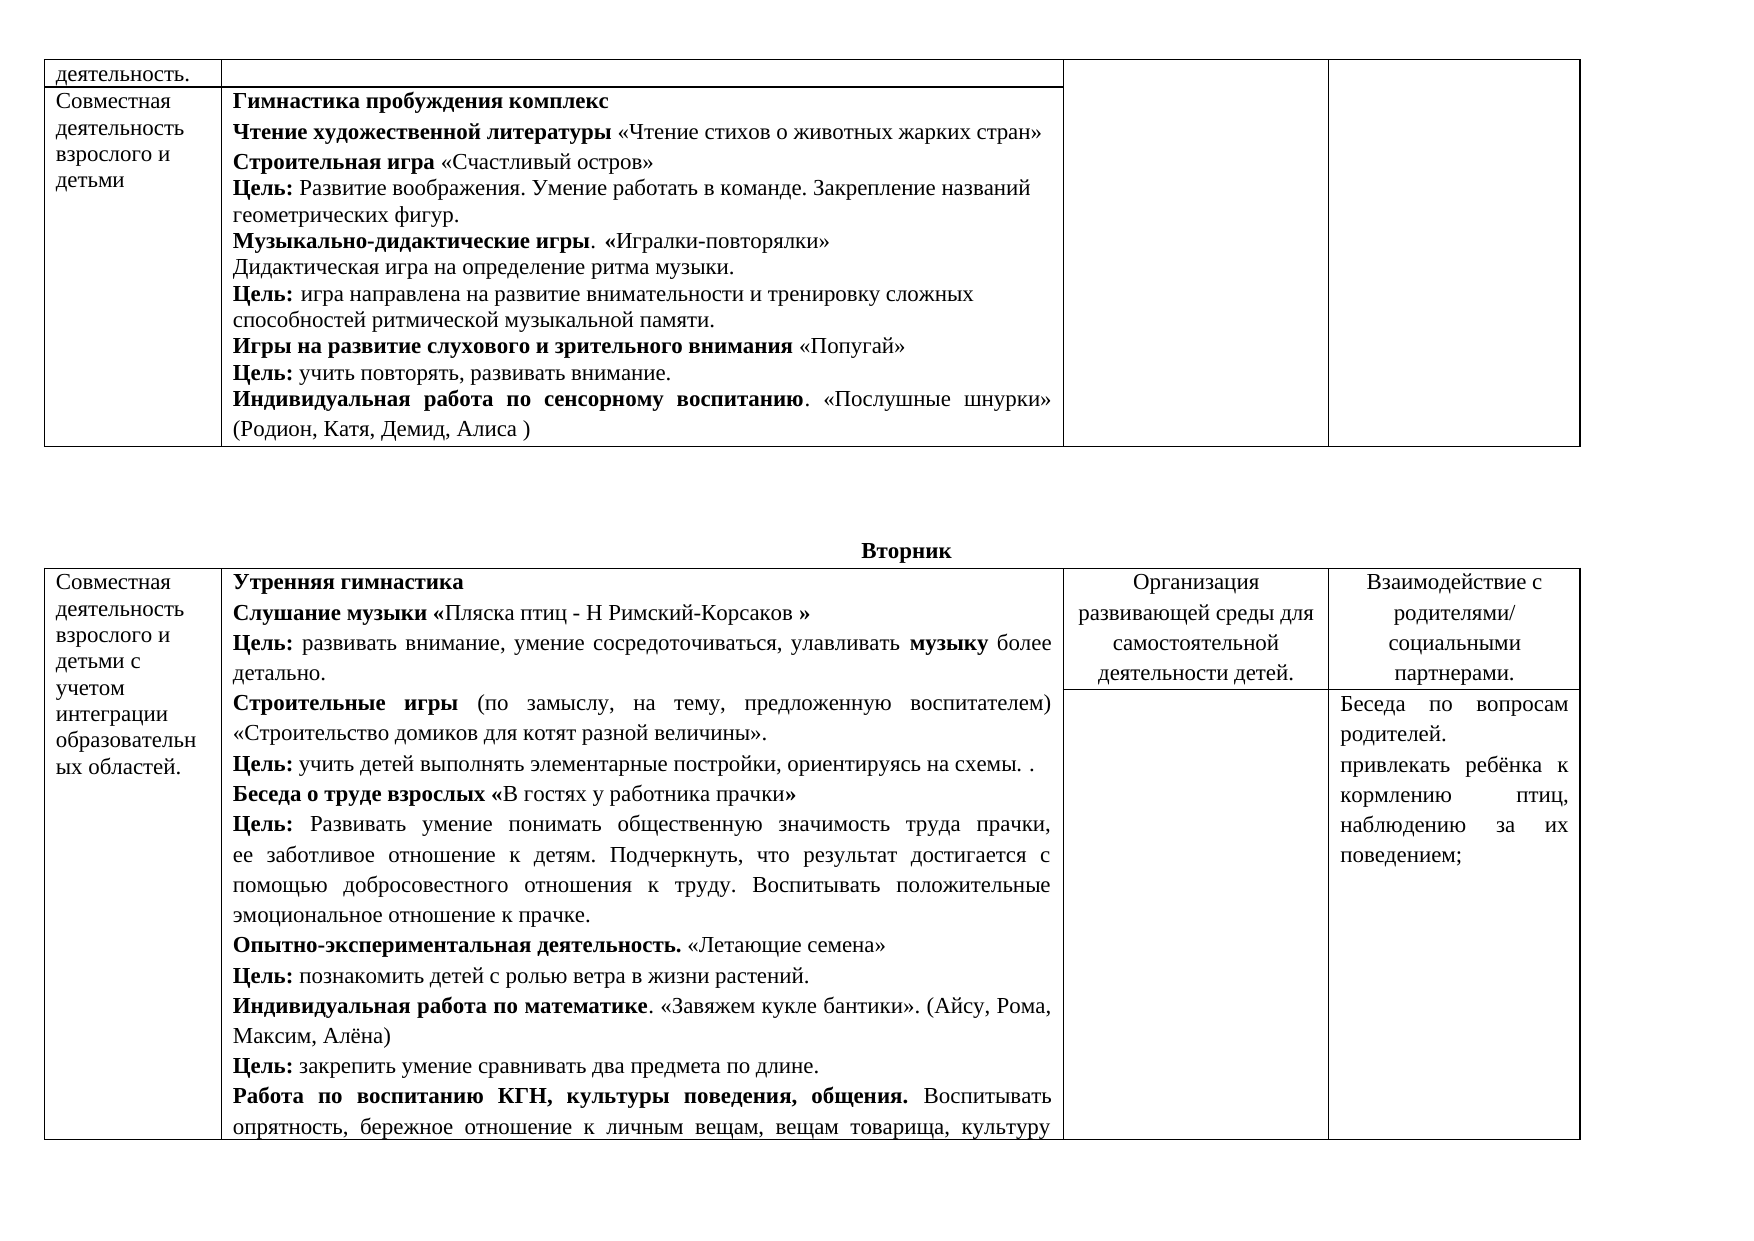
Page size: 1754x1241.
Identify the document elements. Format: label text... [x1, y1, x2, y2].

text Вторник [118, 537, 1695, 563]
table_cell Совместная деятельность взрослого и детьми [45, 88, 221, 446]
table_header Организация развивающей среды для самостоятельной деятельности детей. [1064, 569, 1328, 689]
table_cell Гимнастика пробуждения комплекс Чтение художественной литературы «Чтение стихов о животных жарких стран» Строительная игра «Счастливый остров» Цель: Развитие воображения. Умение работать в команде. Закрепление названий геометрических фигур. Музыкально-дидактические игры. «Игралки-повторялки» Дидактическая игра на определение ритма музыки. Цель: игра направлена на развитие внимательности и тренировку сложных способностей ритмической музыкальной памяти. Игры на развитие слухового и зрительного внимания «Попугай» Цель: учить повторять, развивать внимание. Индивидуальная работа по сенсорному воспитанию. «Послушные шнурки» (Родион, Катя, Демид, Алиса ) [222, 88, 1063, 446]
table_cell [45, 60, 221, 86]
table_header Совместная деятельность взрослого и детьми с учетом интеграции образовательных областей. [45, 569, 221, 1139]
table_cell [1064, 690, 1328, 1139]
table_header Взаимодействие с родителями/ социальными партнерами. [1329, 569, 1579, 689]
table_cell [222, 60, 1063, 86]
table_header Утренняя гимнастика Слушание музыки «Пляска птиц - Н Римский-Корсаков » Цель: развивать внимание, умение сосредоточиваться, улавливать музыку более детально. Строительные игры (по замыслу, на тему, предложенную воспитателем) «Строительство домиков для котят разной величины». Цель: учить детей выполнять элементарные постройки, ориентируясь на схемы. . Беседа о труде взрослых «В гостях у работника прачки» Цель: Развивать умение понимать общественную значимость труда прачки, ее заботливое отношение к детям. Подчеркнуть, что результат достигается с помощью добросовестного отношения к труду. Воспитывать положительные эмоциональное отношение к прачке. Опытно-экспериментальная деятельность. «Летающие семена» Цель: познакомить детей с ролью ветра в жизни растений. Индивидуальная работа по математике. «Завяжем кукле бантики». (Айсу, Рома, Максим, Алёна) Цель: закрепить умение сравнивать два предмета по длине. Работа по воспитанию КГН, культуры поведения, общения. Воспитывать опрятность, бережное отношение к личным вещам, вещам товарища, культуру поведения в раздевалке. [222, 569, 1063, 1139]
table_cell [1329, 690, 1579, 1139]
